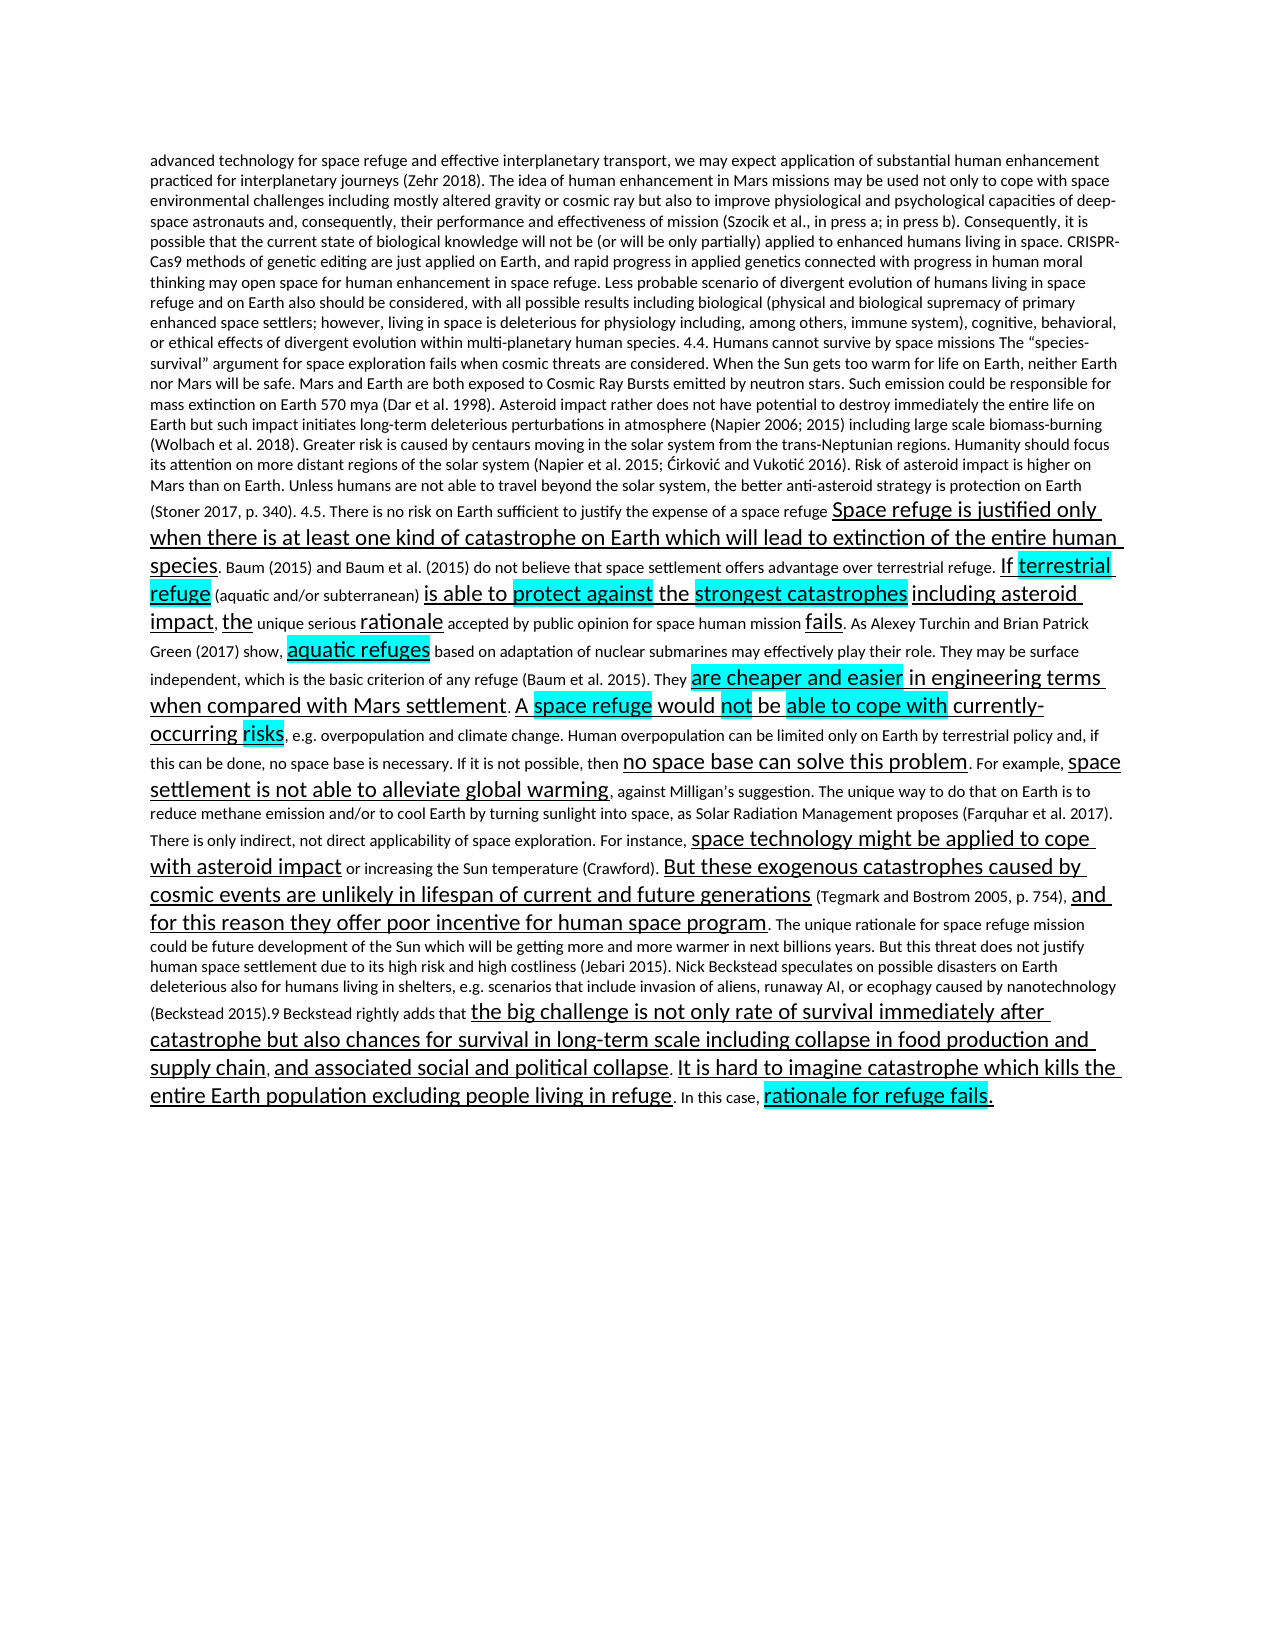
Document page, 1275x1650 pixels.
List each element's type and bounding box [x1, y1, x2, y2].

text [150, 150, 1125, 1109]
